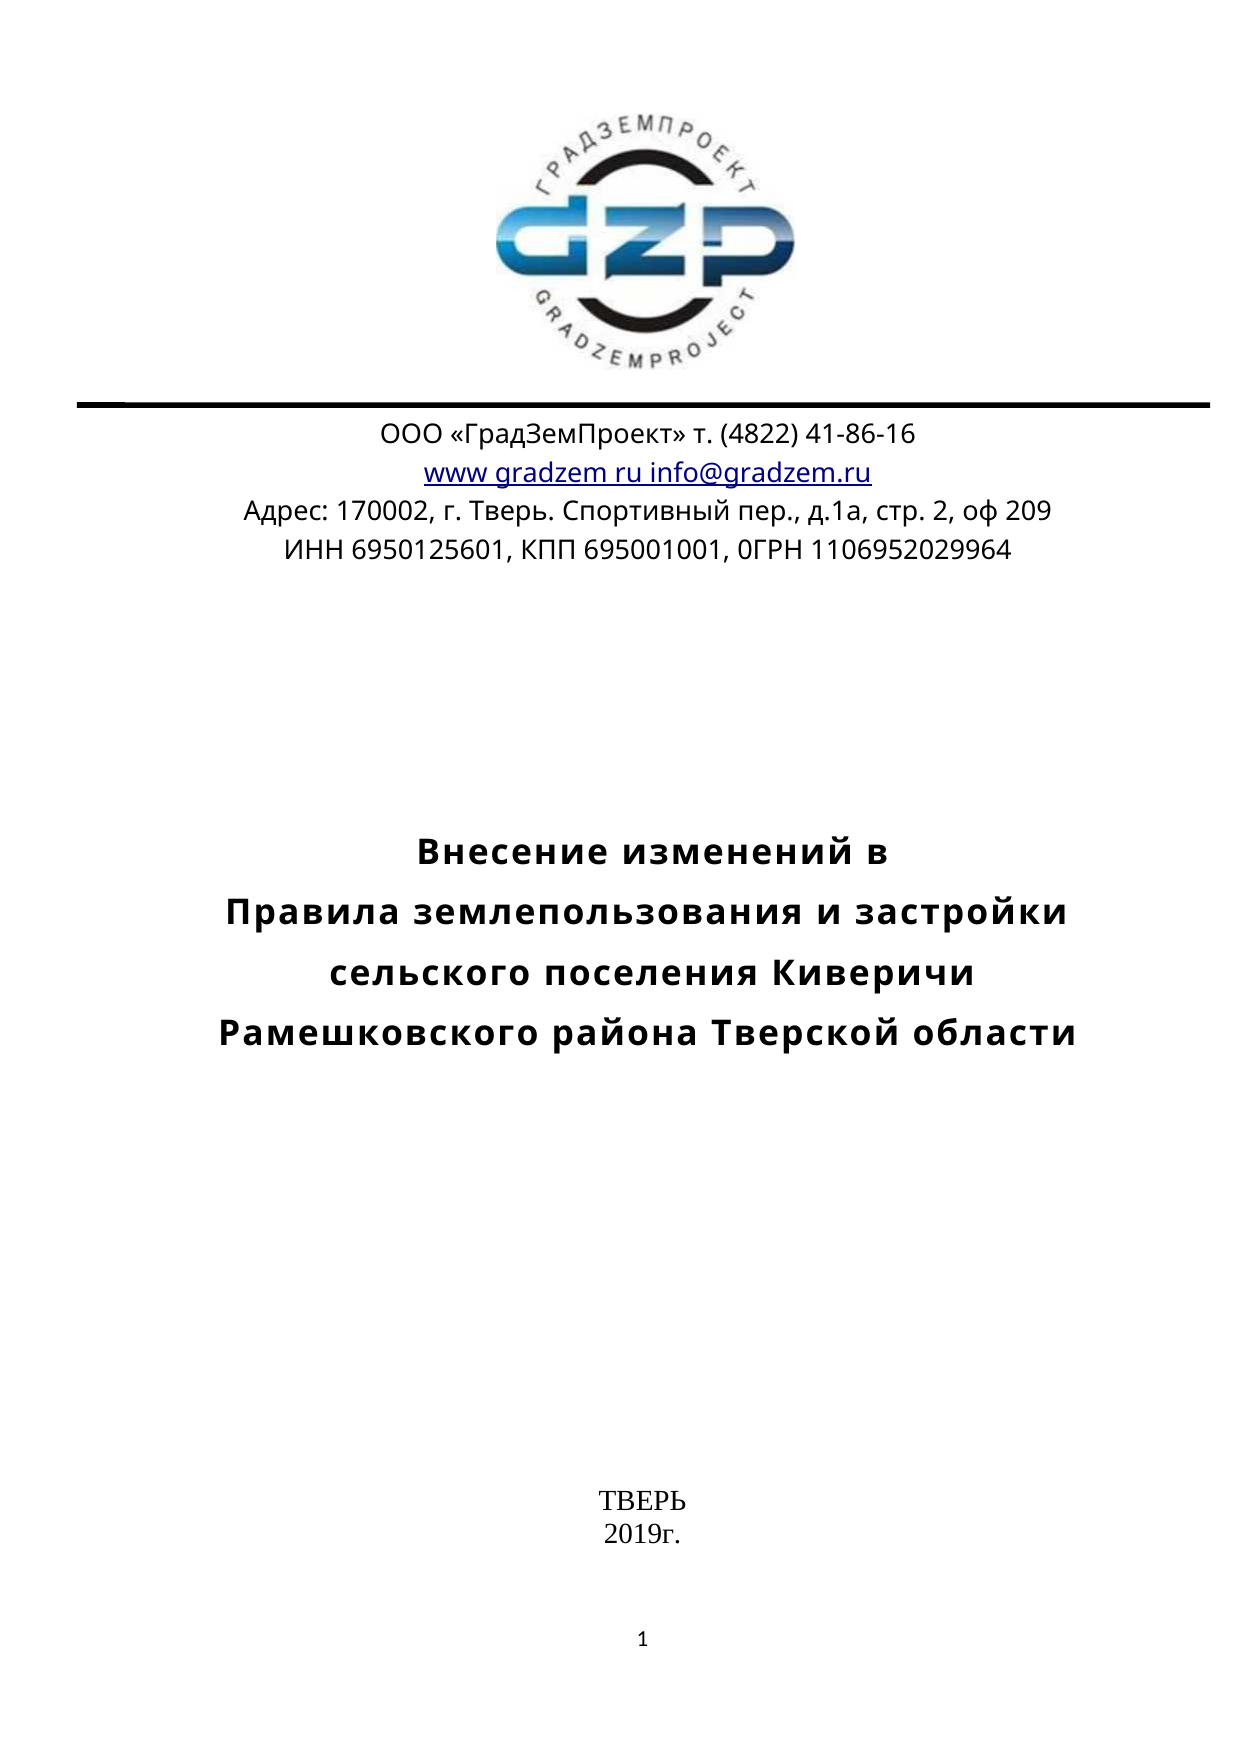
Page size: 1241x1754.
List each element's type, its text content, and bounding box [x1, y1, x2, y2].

text Внесение изменений в Правила землепользования и застройки сельского поселения Киверичи Рамешковского района Тверской области [174, 816, 1121, 1058]
text ТВЕРЬ [133, 1483, 1152, 1516]
picture [495, 113, 796, 370]
text ООО «ГрадЗемПроект» т. (4822) 41-86-16 [174, 413, 1121, 451]
text 2019г. [133, 1516, 1152, 1550]
text www gradzem ru info@gradzem.ru Aдpec: 170002, г. Тверь. Спортивный пер., д.1а, стр. 2, оф 209 ИНН 6950125601, КПП 695001001, 0ГРН 1106952029964 [174, 451, 1121, 567]
